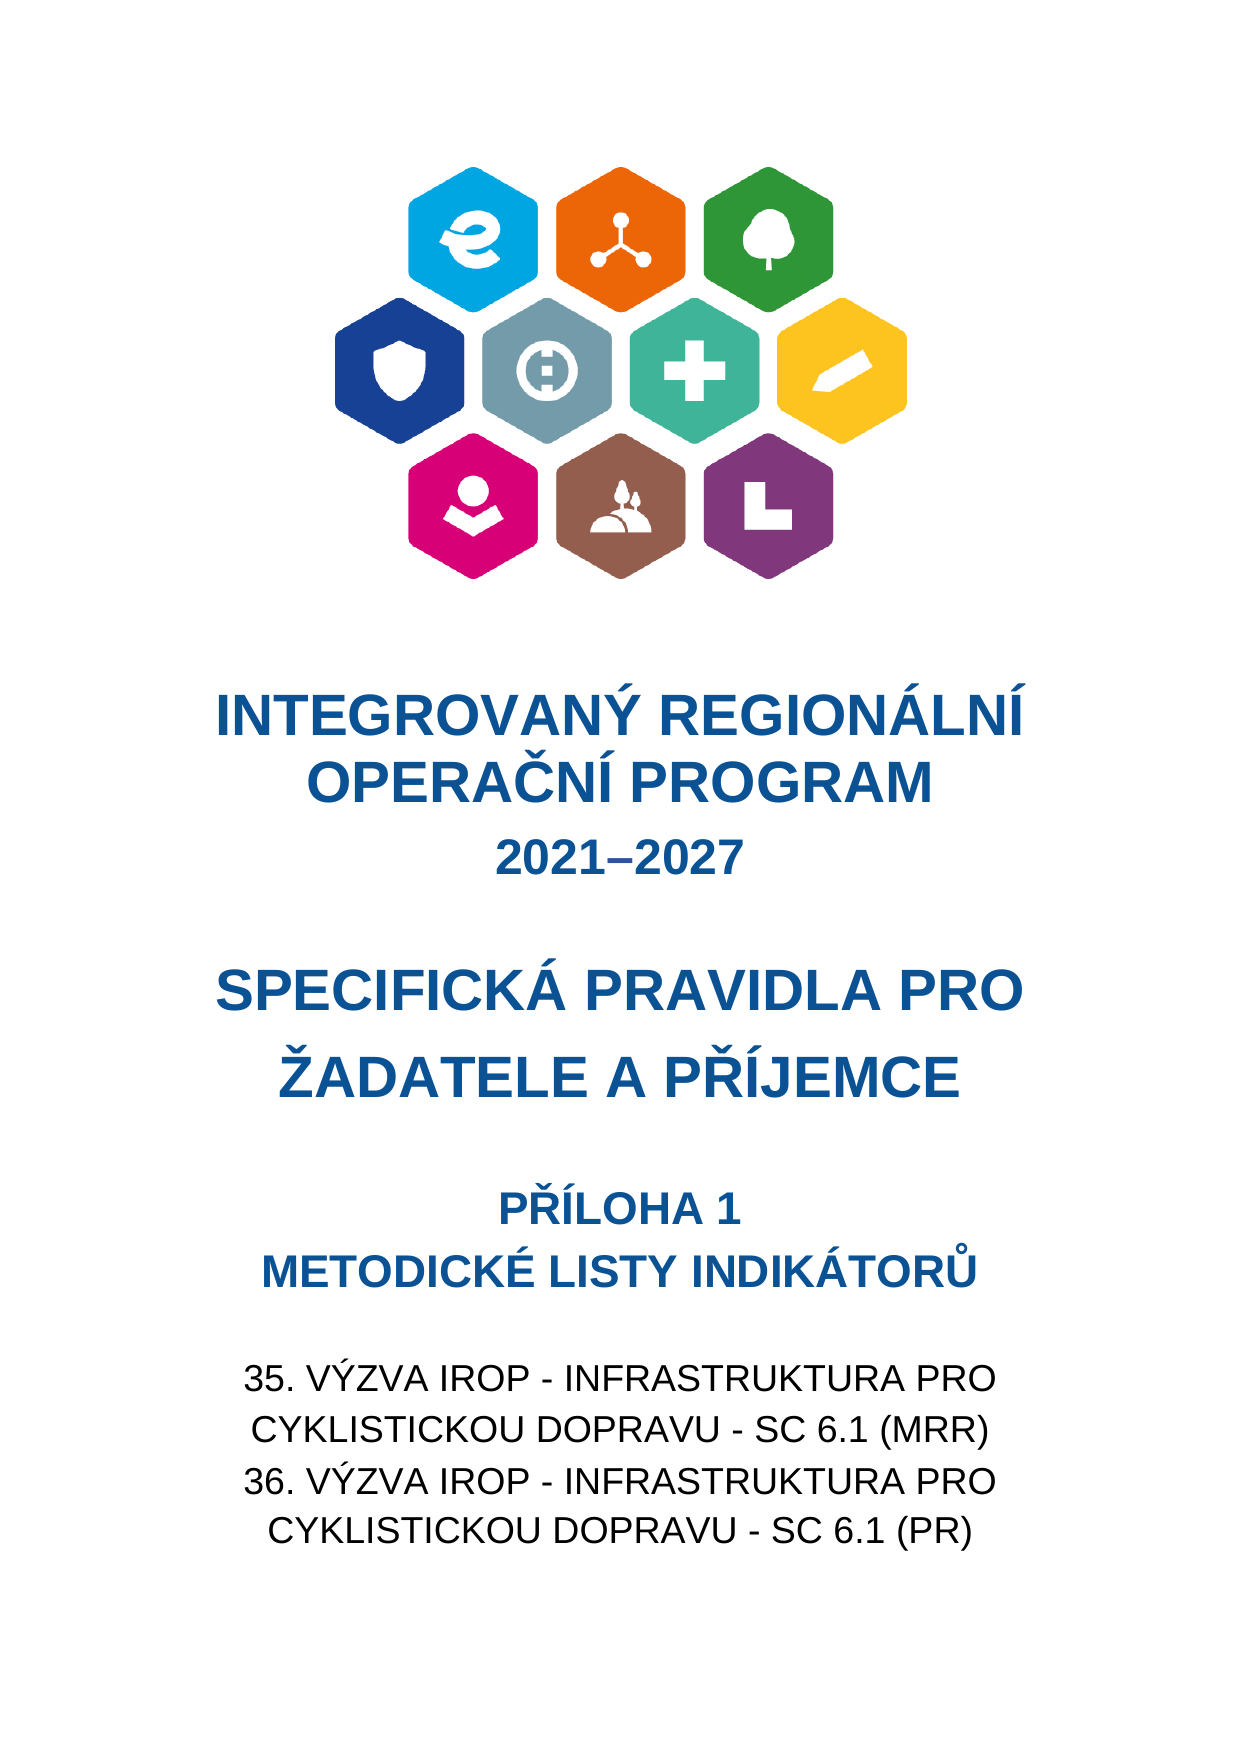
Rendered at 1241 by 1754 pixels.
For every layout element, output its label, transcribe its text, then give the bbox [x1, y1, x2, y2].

text 35. výzva irop - INFRASTRUKTURA PRO CYKLISTICKOU DOPRAVU - SC 6.1 (MRR) [148, 1356, 1092, 1451]
text PŘÍLOHA 1 [148, 1181, 1092, 1234]
text 2021–2027 [148, 828, 1092, 885]
text METODICKÉ LISTY INDIKÁTORŮ [148, 1244, 1092, 1297]
text 36. výzva irop - INFRASTRUKTURA PRO CYKLISTICKOU DOPRAVU - SC 6.1 (PR) [148, 1459, 1092, 1552]
text SPECIFICKÁ PRAVIDLA PRO ŽADATELE A PŘÍJEMCE [148, 955, 1092, 1109]
picture [324, 149, 912, 607]
text INTEGROVANÝ REGIONÁLNÍ OPERAČNÍ PROGRAM [148, 593, 1092, 815]
